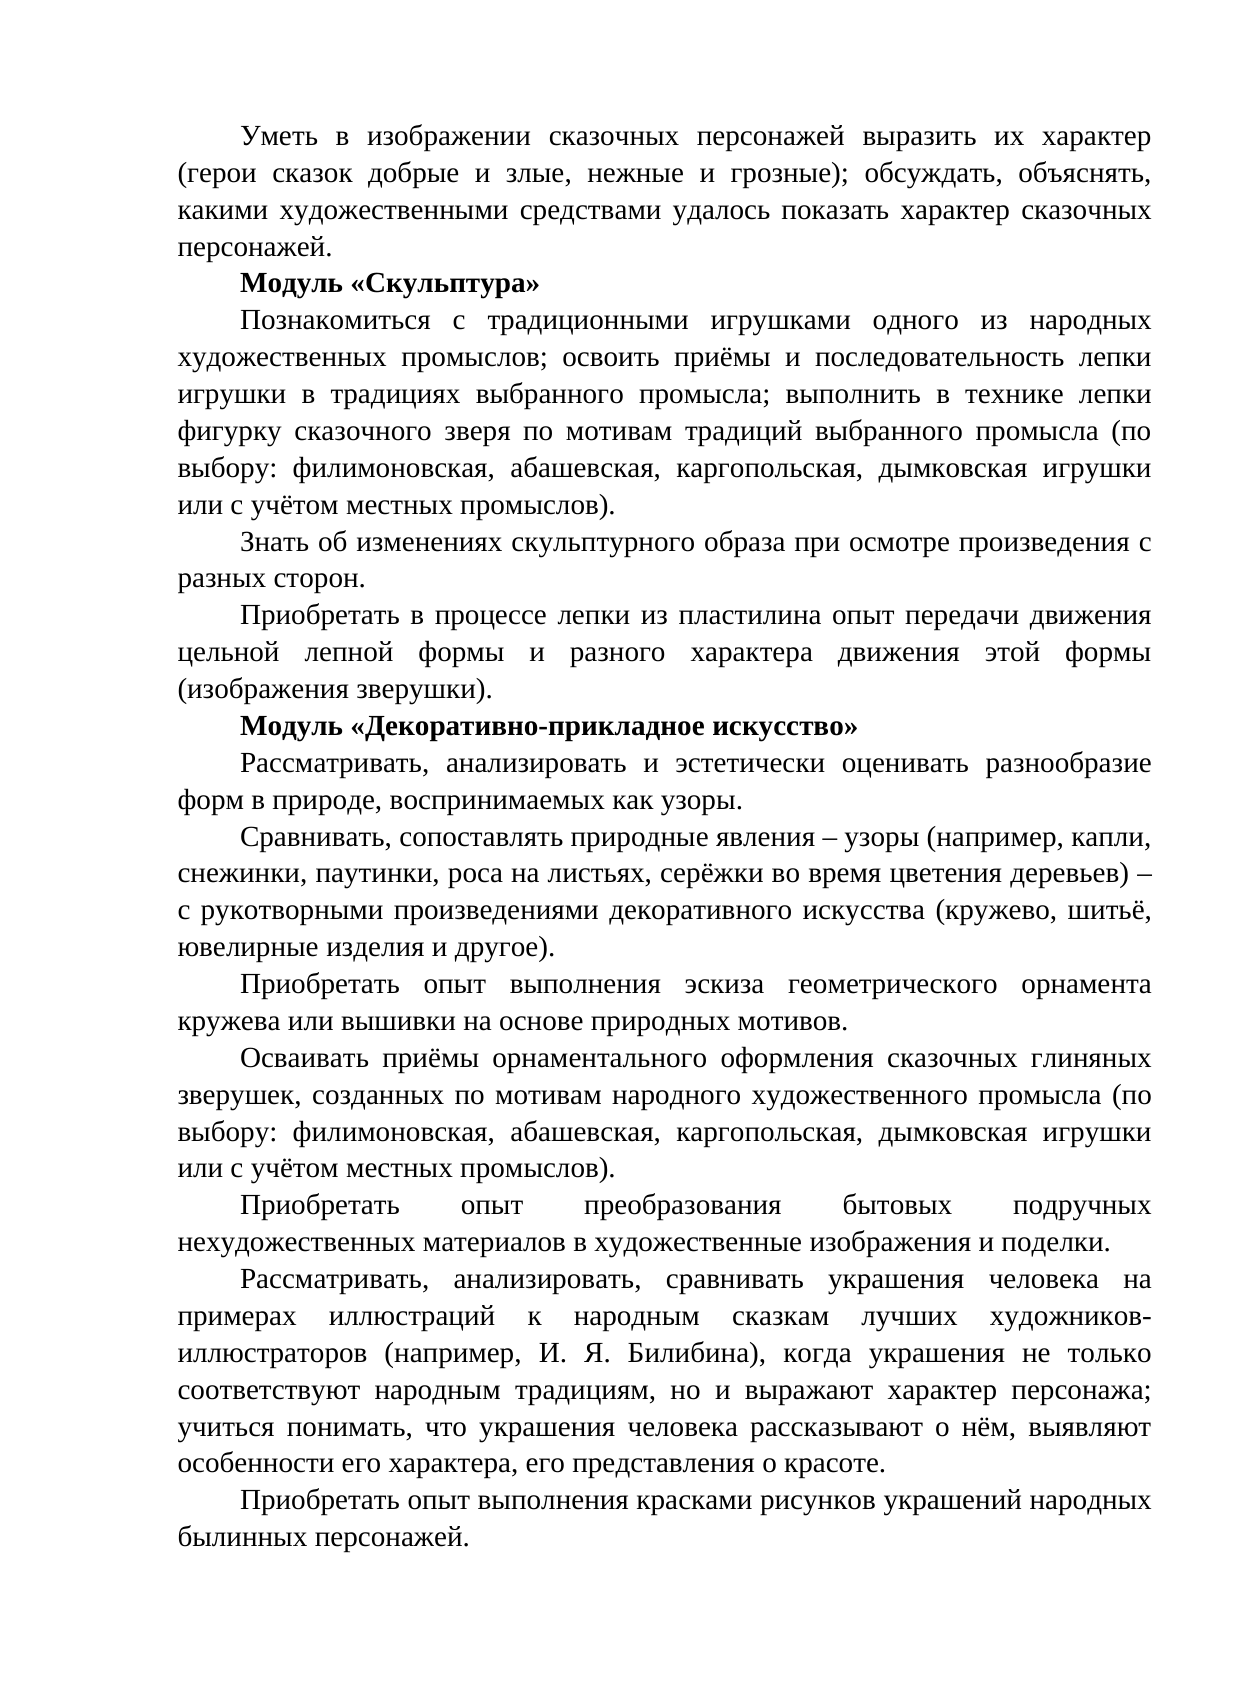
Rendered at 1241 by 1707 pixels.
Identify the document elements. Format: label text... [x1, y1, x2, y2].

text Уметь в изображении сказочных персонажей выразить их характер (герои сказок добрые и злые, нежные и грозные); обсуждать, объяснять, какими художественными средствами удалось показать характер сказочных персонажей. [177, 118, 1152, 262]
text Рассматривать, анализировать и эстетически оценивать разнообразие форм в природе, воспринимаемых как узоры. [177, 745, 1152, 815]
text Модуль «Скульптура» [177, 266, 1152, 299]
text Познакомиться с традиционными игрушками одного из народных художественных промыслов; освоить приёмы и последовательность лепки игрушки в традициях выбранного промысла; выполнить в технике лепки фигурку сказочного зверя по мотивам традиций выбранного промысла (по выбору: филимоновская, абашевская, каргопольская, дымковская игрушки или с учётом местных промыслов). [177, 302, 1152, 520]
text Рассматривать, анализировать, сравнивать украшения человека на примерах иллюстраций к народным сказкам лучших художников-иллюстраторов (например, И. Я. Билибина), когда украшения не только соответствуют народным традициям, но и выражают характер персонажа; учиться понимать, что украшения человека рассказывают о нём, выявляют особенности его характера, его представления о красоте. [177, 1261, 1152, 1479]
text Приобретать опыт преобразования бытовых подручных нехудожественных материалов в художественные изображения и поделки. [177, 1187, 1152, 1258]
text Приобретать опыт выполнения эскиза геометрического орнамента кружева или вышивки на основе природных мотивов. [177, 966, 1152, 1037]
text Приобретать в процессе лепки из пластилина опыт передачи движения цельной лепной формы и разного характера движения этой формы (изображения зверушки). [177, 597, 1152, 705]
text Модуль «Декоративно-прикладное искусство» [177, 708, 1152, 742]
text Приобретать опыт выполнения красками рисунков украшений народных былинных персонажей. [177, 1482, 1152, 1553]
text Осваивать приёмы орнаментального оформления сказочных глиняных зверушек, созданных по мотивам народного художественного промысла (по выбору: филимоновская, абашевская, каргопольская, дымковская игрушки или с учётом местных промыслов). [177, 1040, 1152, 1184]
text Знать об изменениях скульптурного образа при осмотре произведения с разных сторон. [177, 524, 1152, 594]
text Сравнивать, сопоставлять природные явления – узоры (например, капли, снежинки, паутинки, роса на листьях, серёжки во время цветения деревьев) – с рукотворными произведениями декоративного искусства (кружево, шитьё, ювелирные изделия и другое). [177, 819, 1152, 963]
